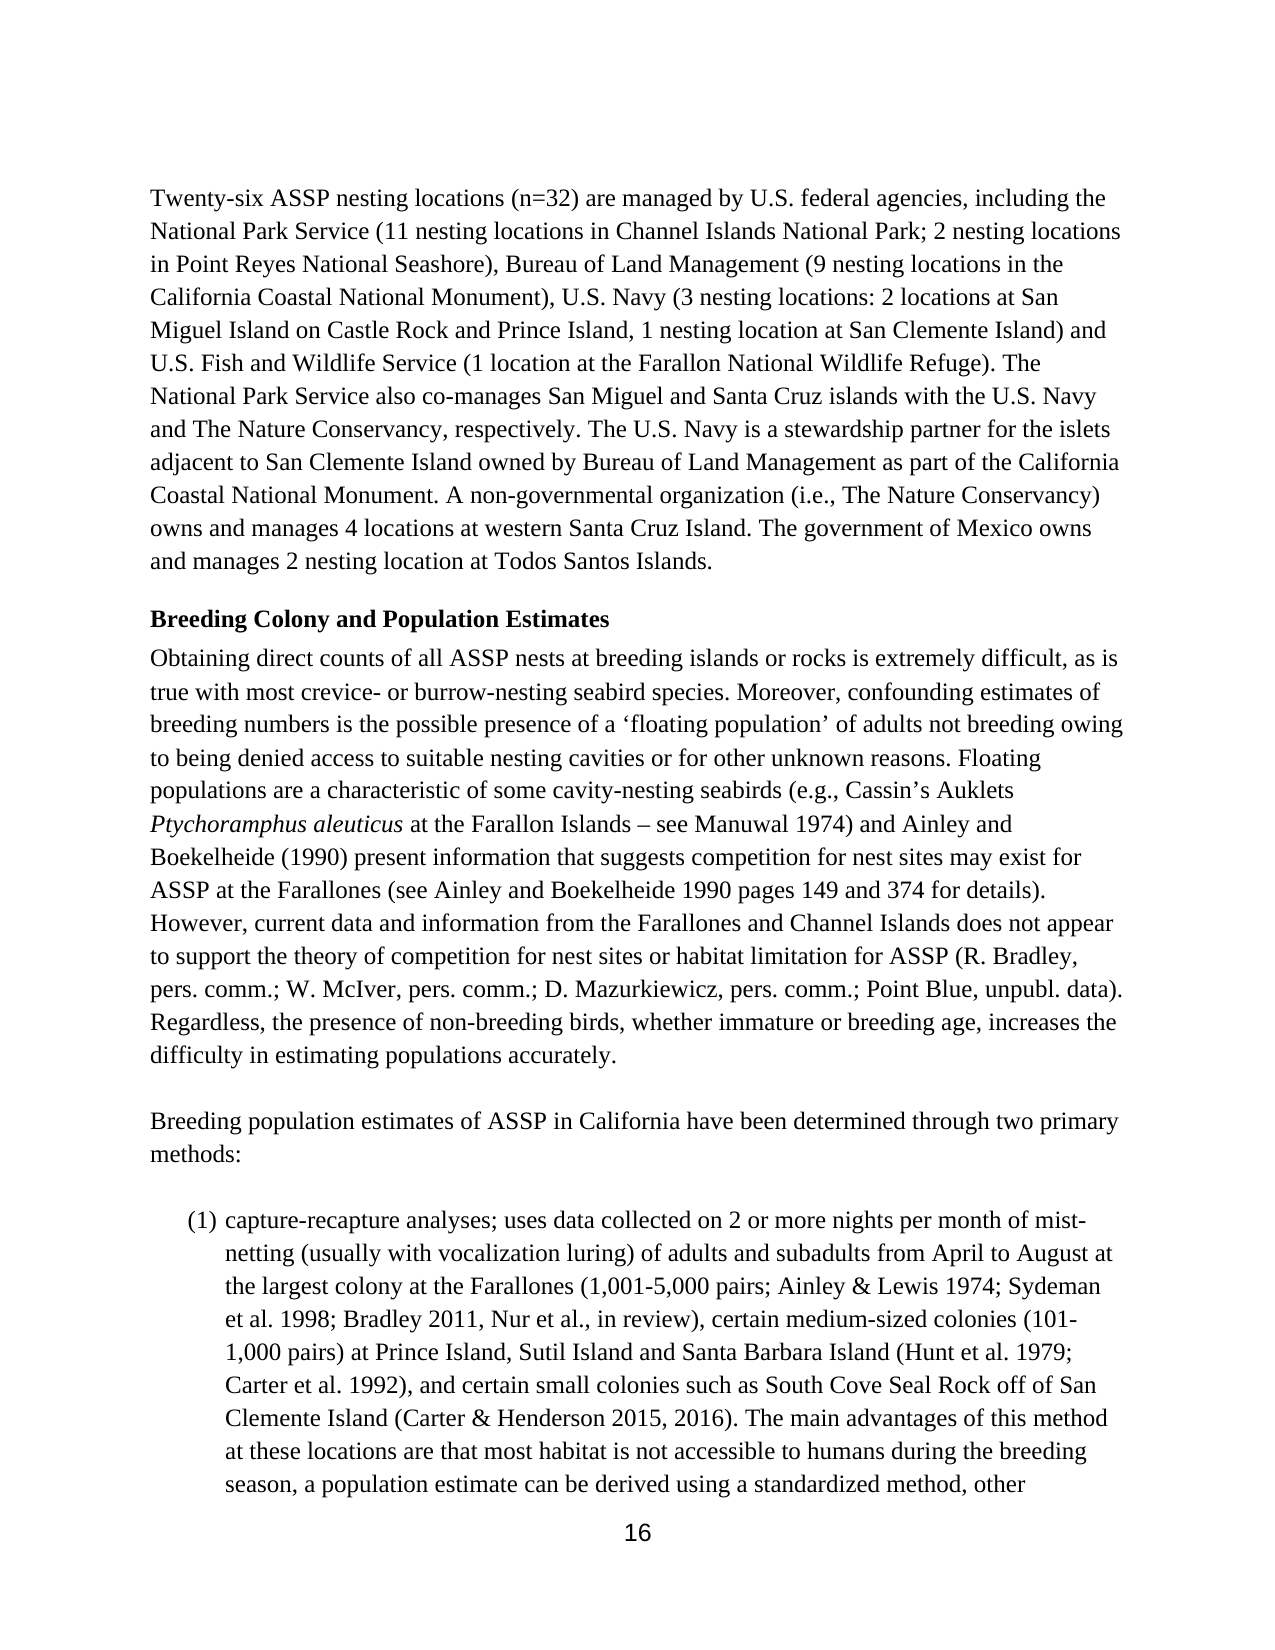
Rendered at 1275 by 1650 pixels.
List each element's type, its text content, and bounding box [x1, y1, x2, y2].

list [187, 1205, 1125, 1498]
text Obtaining direct counts of all ASSP nests at breeding islands or rocks is extremely difficult, as is true with most crevice- or burrow-nesting seabird species. Moreover, confounding estimates of breeding numbers is the possible presence of a ‘floating population’ of adults not breeding owing to being denied access to suitable nesting cavities or for other unknown reasons. Floating populations are a characteristic of some cavity-nesting seabirds (e.g., Cassin’s Auklets Ptychoramphus aleuticus at the Farallon Islands – see Manuwal 1974) and Ainley and Boekelheide (1990) present information that suggests competition for nest sites may exist for ASSP at the Farallones (see Ainley and Boekelheide 1990 pages 149 and 374 for details). However, current data and information from the Farallones and Channel Islands does not appear to support the theory of competition for nest sites or habitat limitation for ASSP (R. Bradley, pers. comm.; W. McIver, pers. comm.; D. Mazurkiewicz, pers. comm.; Point Blue, unpubl. data). Regardless, the presence of non-breeding birds, whether immature or breeding age, increases the difficulty in estimating populations accurately. [150, 643, 1125, 1068]
text Breeding population estimates of ASSP in California have been determined through two primary methods: [150, 1106, 1125, 1168]
subtitle Breeding Colony and Population Estimates [150, 604, 1125, 633]
text Twenty-six ASSP nesting locations (n=32) are managed by U.S. federal agencies, including the National Park Service (11 nesting locations in Channel Islands National Park; 2 nesting locations in Point Reyes National Seashore), Bureau of Land Management (9 nesting locations in the California Coastal National Monument), U.S. Navy (3 nesting locations: 2 locations at San Miguel Island on Castle Rock and Prince Island, 1 nesting location at San Clemente Island) and U.S. Fish and Wildlife Service (1 location at the Farallon National Wildlife Refuge). The National Park Service also co-manages San Miguel and Santa Cruz islands with the U.S. Navy and The Nature Conservancy, respectively. The U.S. Navy is a stewardship partner for the islets adjacent to San Clemente Island owned by Bureau of Land Management as part of the California Coastal National Monument. A non-governmental organization (i.e., The Nature Conservancy) owns and manages 4 locations at western Santa Cruz Island. The government of Mexico owns and manages 2 nesting location at Todos Santos Islands. [150, 183, 1125, 575]
